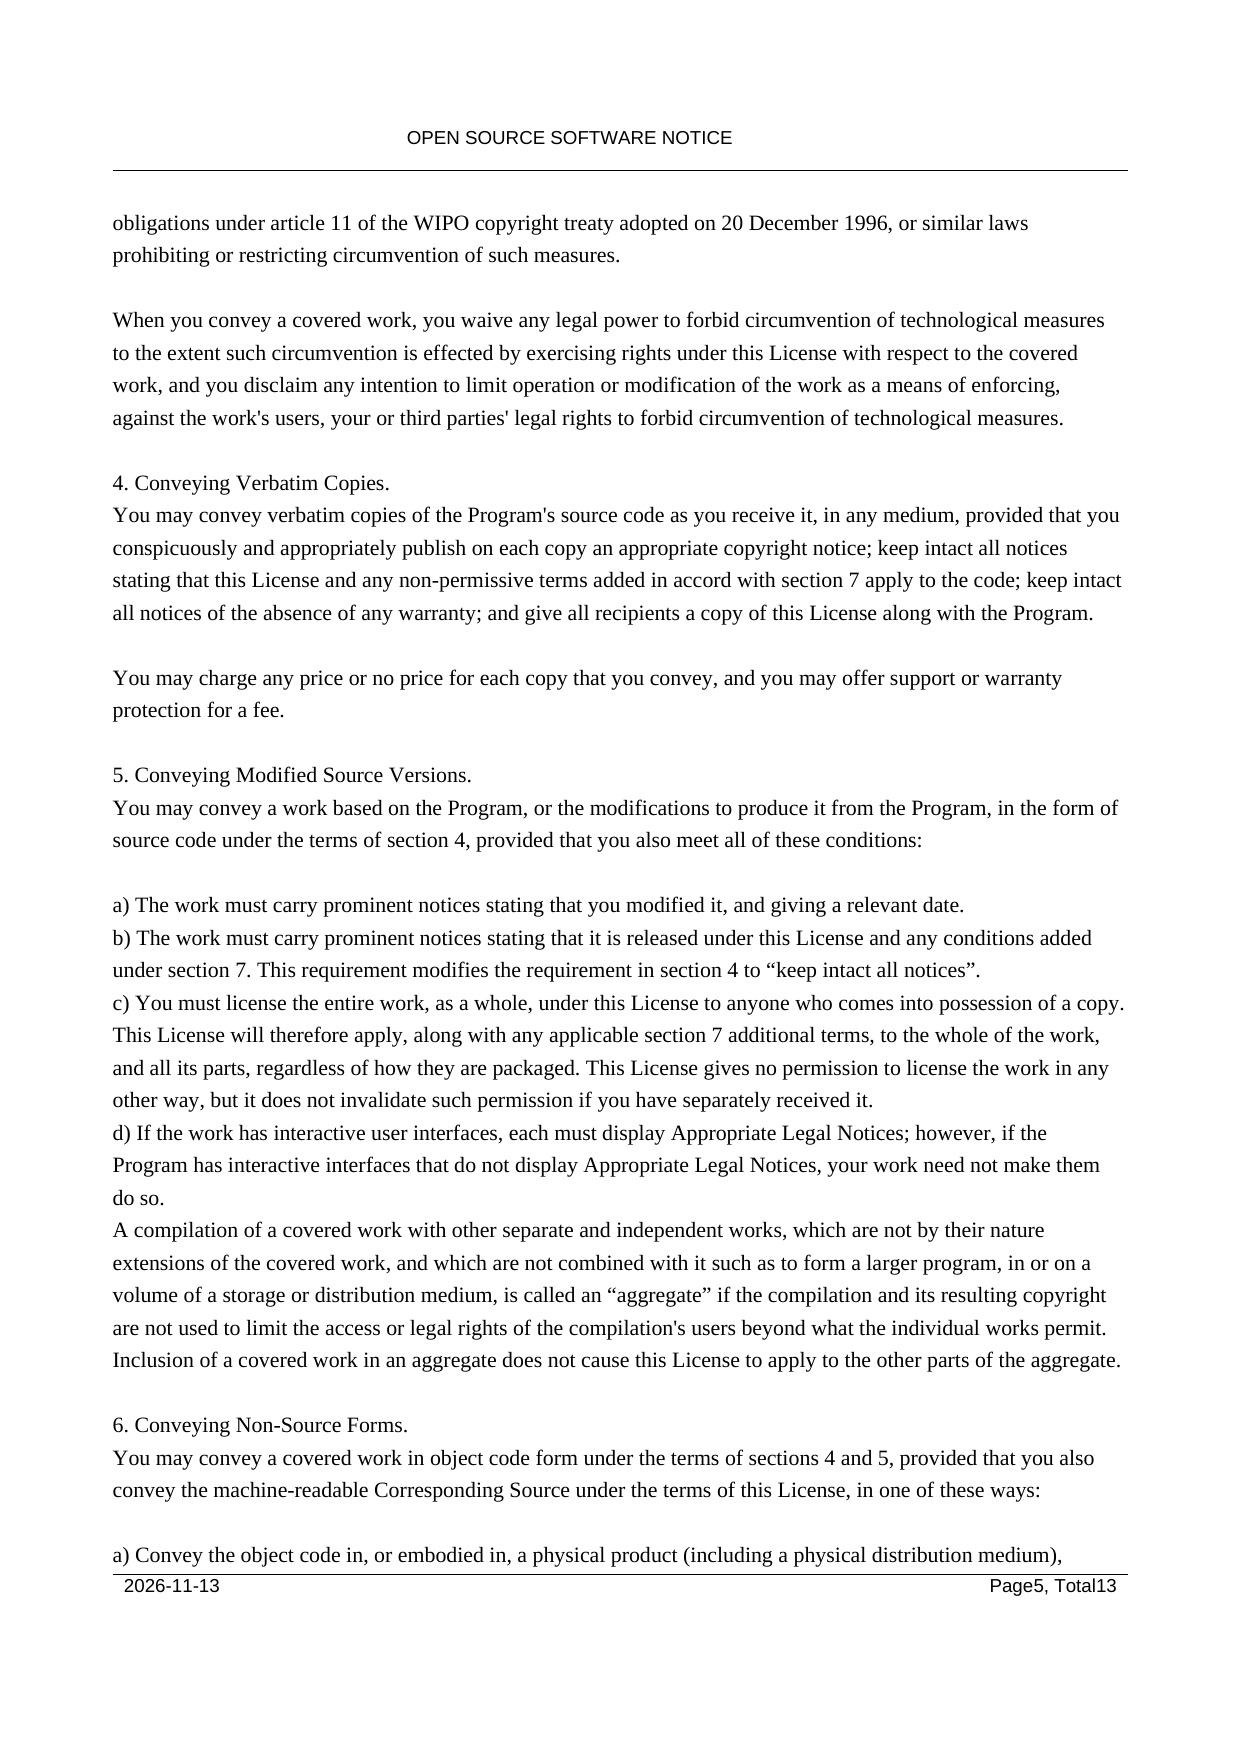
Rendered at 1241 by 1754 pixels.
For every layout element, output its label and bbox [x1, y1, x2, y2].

text [112, 206, 1128, 1571]
